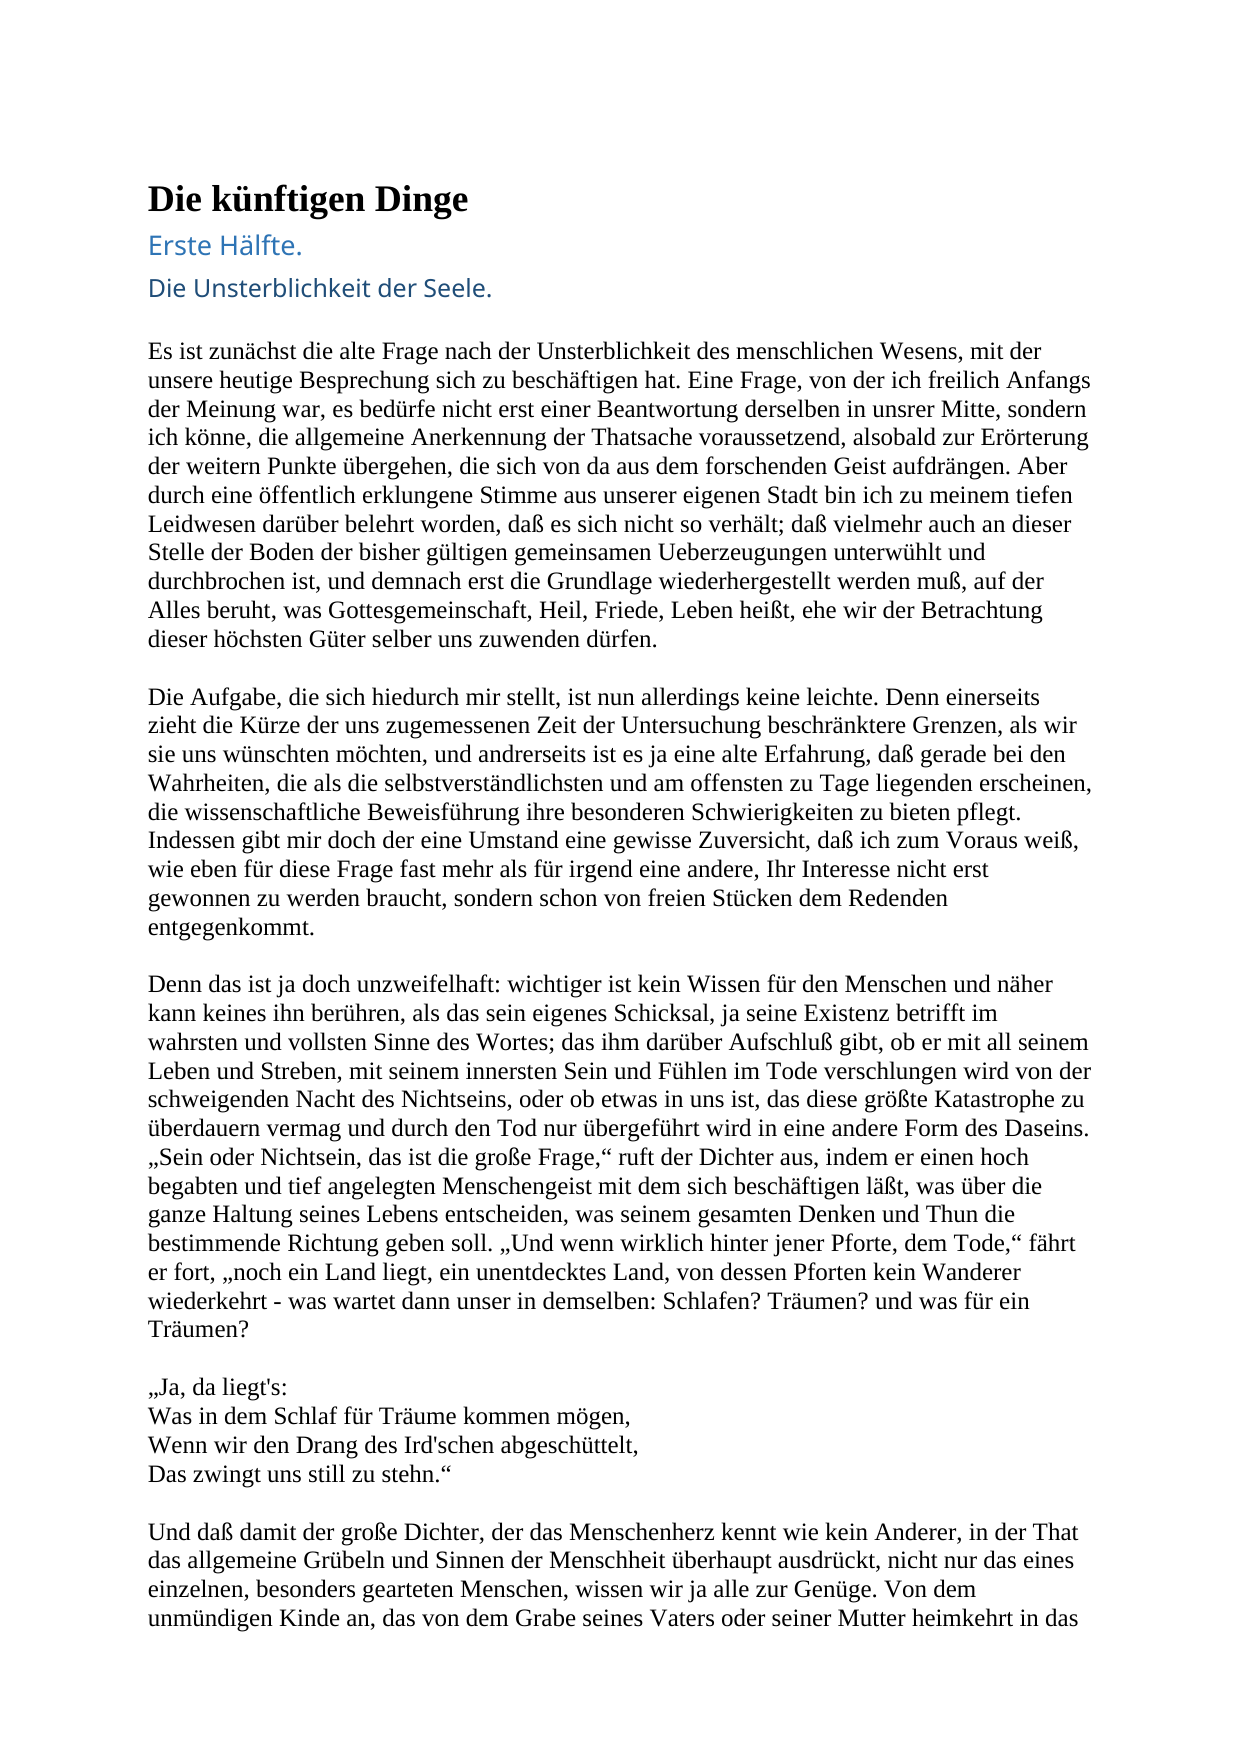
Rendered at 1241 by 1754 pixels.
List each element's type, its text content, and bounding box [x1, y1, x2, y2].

subtitle Die Unsterblichkeit der Seele. [148, 270, 1093, 304]
text Die Aufgabe, die sich hiedurch mir stellt, ist nun allerdings keine leichte. Denn einerseits zieht die Kürze der uns zugemessenen Zeit der Untersuchung beschränktere Grenzen, als wir sie uns wünschten möchten, und andrerseits ist es ja eine alte Erfahrung, daß gerade bei den Wahrheiten, die als die selbstverständlichsten und am offensten zu Tage liegenden erscheinen, die wissenschaftliche Beweisführung ihre besonderen Schwierigkeiten zu bieten pflegt. Indessen gibt mir doch der eine Umstand eine gewisse Zuversicht, daß ich zum Voraus weiß, wie eben für diese Frage fast mehr als für irgend eine andere, Ihr Interesse nicht erst gewonnen zu werden braucht, sondern schon von freien Stücken dem Redenden entgegenkommt. [148, 682, 1093, 940]
text Denn das ist ja doch unzweifelhaft: wichtiger ist kein Wissen für den Menschen und näher kann keines ihn berühren, als das sein eigenes Schicksal, ja seine Existenz betrifft im wahrsten und vollsten Sinne des Wortes; das ihm darüber Aufschluß gibt, ob er mit all seinem Leben und Streben, mit seinem innersten Sein und Fühlen im Tode verschlungen wird von der schweigenden Nacht des Nichtseins, oder ob etwas in uns ist, das diese größte Katastrophe zu überdauern vermag und durch den Tod nur übergeführt wird in eine andere Form des Daseins. „Sein oder Nichtsein, das ist die große Frage,“ ruft der Dichter aus, indem er einen hoch begabten und tief angelegten Menschengeist mit dem sich beschäftigen läßt, was über die ganze Haltung seines Lebens entscheiden, was seinem gesamten Denken und Thun die bestimmende Richtung geben soll. „Und wenn wirklich hinter jener Pforte, dem Tode,“ fährt er fort, „noch ein Land liegt, ein unentdecktes Land, von dessen Pforten kein Wanderer wiederkehrt - was wartet dann unser in demselben: Schlafen? Träumen? und was für ein Träumen? [148, 969, 1093, 1343]
text „Ja, da liegt's: Was in dem Schlaf für Träume kommen mögen, Wenn wir den Drang des Ird'schen abgeschüttelt, Das zwingt uns still zu stehn.“ [148, 1372, 1093, 1487]
text Es ist zunächst die alte Frage nach der Unsterblichkeit des menschlichen Wesens, mit der unsere heutige Besprechung sich zu beschäftigen hat. Eine Frage, von der ich freilich Anfangs der Meinung war, es bedürfe nicht erst einer Beantwortung derselben in unsrer Mitte, sondern ich könne, die allgemeine Anerkennung der Thatsache voraussetzend, alsobald zur Erörterung der weitern Punkte übergehen, die sich von da aus dem forschenden Geist aufdrängen. Aber durch eine öffentlich erklungene Stimme aus unserer eigenen Stadt bin ich zu meinem tiefen Leidwesen darüber belehrt worden, daß es sich nicht so verhält; daß vielmehr auch an dieser Stelle der Boden der bisher gültigen gemeinsamen Ueberzeugungen unterwühlt und durchbrochen ist, und demnach erst die Grundlage wiederhergestellt werden muß, auf der Alles beruht, was Gottesgemeinschaft, Heil, Friede, Leben heißt, ehe wir der Betrachtung dieser höchsten Güter selber uns zuwenden dürfen. [148, 336, 1093, 652]
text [148, 1517, 1093, 1632]
subtitle Erste Hälfte. [148, 226, 1093, 263]
subtitle Die künftigen Dinge [148, 177, 1093, 220]
